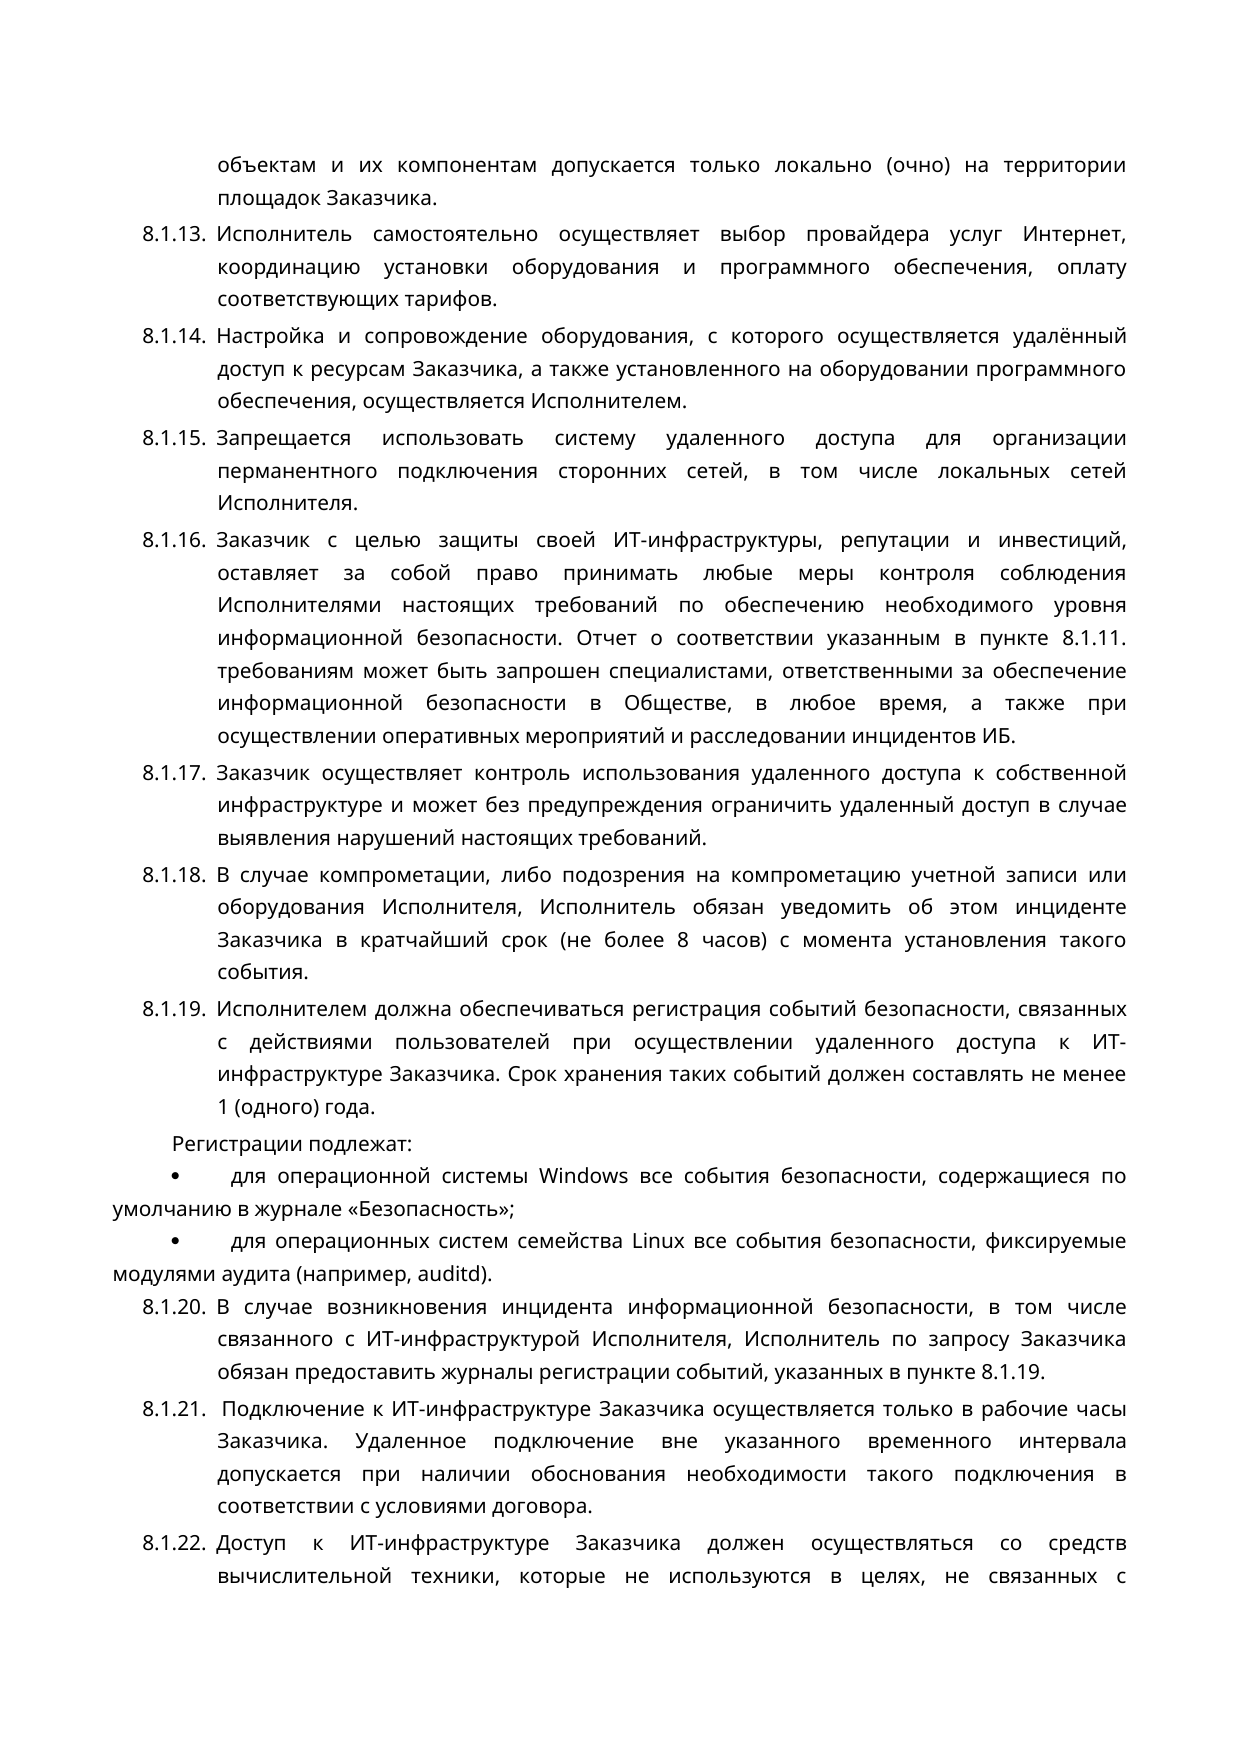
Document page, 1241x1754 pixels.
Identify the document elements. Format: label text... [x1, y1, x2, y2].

list Заказчик осуществляет контроль использования удаленного доступа к собственной инфраструктуре и может без предупреждения ограничить удаленный доступ в случае выявления нарушений настоящих требований. [142, 758, 1128, 851]
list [142, 150, 1128, 211]
list для операционных систем семейства Linux все события безопасности, фиксируемые модулями аудита (например, auditd). [112, 1227, 1128, 1288]
list Запрещается использовать систему удаленного доступа для организации перманентного подключения сторонних сетей, в том числе локальных сетей Исполнителя. [142, 423, 1128, 517]
list Заказчик с целью защиты своей ИТ-инфраструктуры, репутации и инвестиций, оставляет за собой право принимать любые меры контроля соблюдения Исполнителями настоящих требований по обеспечению необходимого уровня информационной безопасности. Отчет о соответствии указанным в пункте 8.1.11. требованиям может быть запрошен специалистами, ответственными за обеспечение информационной безопасности в Обществе, в любое время, а также при осуществлении оперативных мероприятий и расследовании инцидентов ИБ. [142, 525, 1128, 749]
list Исполнитель самостоятельно осуществляет выбор провайдера услуг Интернет, координацию установки оборудования и программного обеспечения, оплату соответствующих тарифов. [142, 219, 1128, 313]
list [142, 1528, 1128, 1589]
list В случае компрометации, либо подозрения на компрометацию учетной записи или оборудования Исполнителя, Исполнитель обязан уведомить об этом инциденте Заказчика в кратчайший срок (не более 8 часов) с момента установления такого события. [142, 860, 1128, 986]
list Подключение к ИТ-инфраструктуре Заказчика осуществляется только в рабочие часы Заказчика. Удаленное подключение вне указанного временного интервала допускается при наличии обоснования необходимости такого подключения в соответствии с условиями договора. [142, 1394, 1128, 1520]
list Регистрации подлежат: [150, 1129, 1128, 1157]
list Настройка и сопровождение оборудования, с которого осуществляется удалённый доступ к ресурсам Заказчика, а также установленного на оборудовании программного обеспечения, осуществляется Исполнителем. [142, 321, 1128, 415]
list В случае возникновения инцидента информационной безопасности, в том числе связанного с ИТ-инфраструктурой Исполнителя, Исполнитель по запросу Заказчика обязан предоставить журналы регистрации событий, указанных в пункте 8.1.19. [142, 1292, 1128, 1386]
list для операционной системы Windows все события безопасности, содержащиеся по умолчанию в журнале «Безопасность»; [112, 1161, 1128, 1222]
list Исполнителем должна обеспечиваться регистрация событий безопасности, связанных с действиями пользователей при осуществлении удаленного доступа к ИТ-инфраструктуре Заказчика. Срок хранения таких событий должен составлять не менее 1 (одного) года. [142, 994, 1128, 1121]
